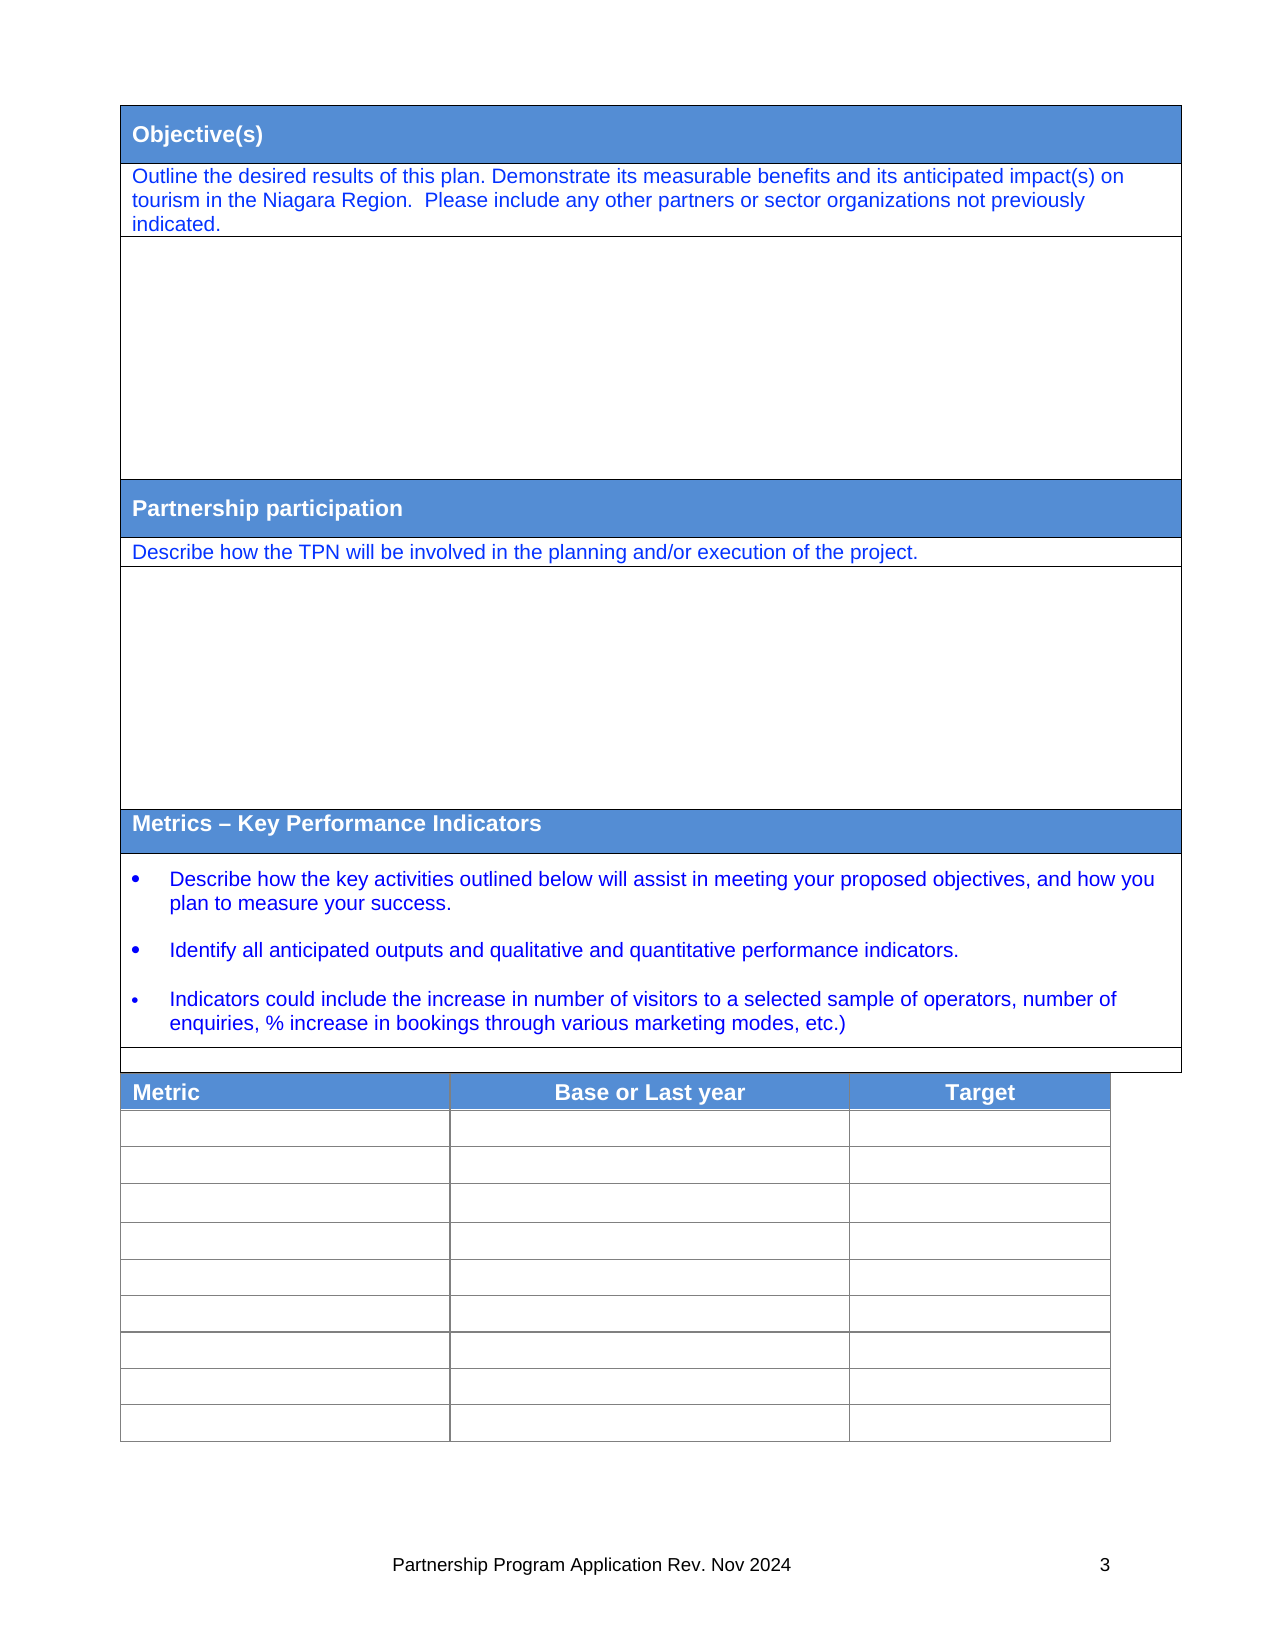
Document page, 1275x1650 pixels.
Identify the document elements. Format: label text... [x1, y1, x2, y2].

table_cell [121, 1296, 449, 1331]
table_cell [451, 1184, 849, 1222]
table_cell [121, 1223, 449, 1258]
table_cell [850, 1296, 1110, 1331]
table_cell [850, 1405, 1110, 1441]
table_cell [451, 1223, 849, 1258]
table_cell [121, 1260, 449, 1295]
table_cell [121, 1184, 449, 1222]
table_cell [451, 1111, 849, 1146]
table_cell [451, 1296, 849, 1331]
table_cell Describe how the TPN will be involved in the planning and/or execution of the project. [121, 538, 1181, 566]
table_cell Partnership participation [121, 480, 1181, 537]
table_header Target [850, 1074, 1110, 1109]
table_cell [121, 567, 1181, 809]
table_cell [121, 1111, 449, 1146]
table_cell [121, 1147, 449, 1182]
table_cell [850, 1147, 1110, 1182]
table_cell Describe how the key activities outlined below will assist in meeting your proposed objectives, and how you plan to measure your success. Identify all anticipated outputs and qualitative and quantitative performance indicators. Indicators could include the increase in number of visitors to a selected sample of operators, number of enquiries, % increase in bookings through various marketing modes, etc.) [121, 854, 1181, 1047]
table_cell [850, 1260, 1110, 1295]
table_cell [850, 1369, 1110, 1404]
table_cell [121, 1048, 1181, 1072]
table_cell [850, 1333, 1110, 1368]
table_cell [850, 1223, 1110, 1258]
table_cell [451, 1260, 849, 1295]
table_header Metric [121, 1074, 449, 1109]
table_cell [451, 1369, 849, 1404]
table_cell [850, 1184, 1110, 1222]
table_cell [451, 1333, 849, 1368]
table_cell [451, 1405, 849, 1441]
table_cell [121, 1369, 449, 1404]
table_cell Metrics – Key Performance Indicators [121, 810, 1181, 853]
table_cell Outline the desired results of this plan. Demonstrate its measurable benefits and its anticipated impact(s) on tourism in the Niagara Region. Please include any other partners or sector organizations not previously indicated. [121, 164, 1181, 236]
table_cell [850, 1111, 1110, 1146]
table_cell [121, 1333, 449, 1368]
table_header Base or Last year [451, 1074, 849, 1109]
table_cell [121, 237, 1181, 479]
table_cell [121, 1405, 449, 1441]
table_cell [451, 1147, 849, 1182]
table_cell Objective(s) [121, 106, 1181, 163]
